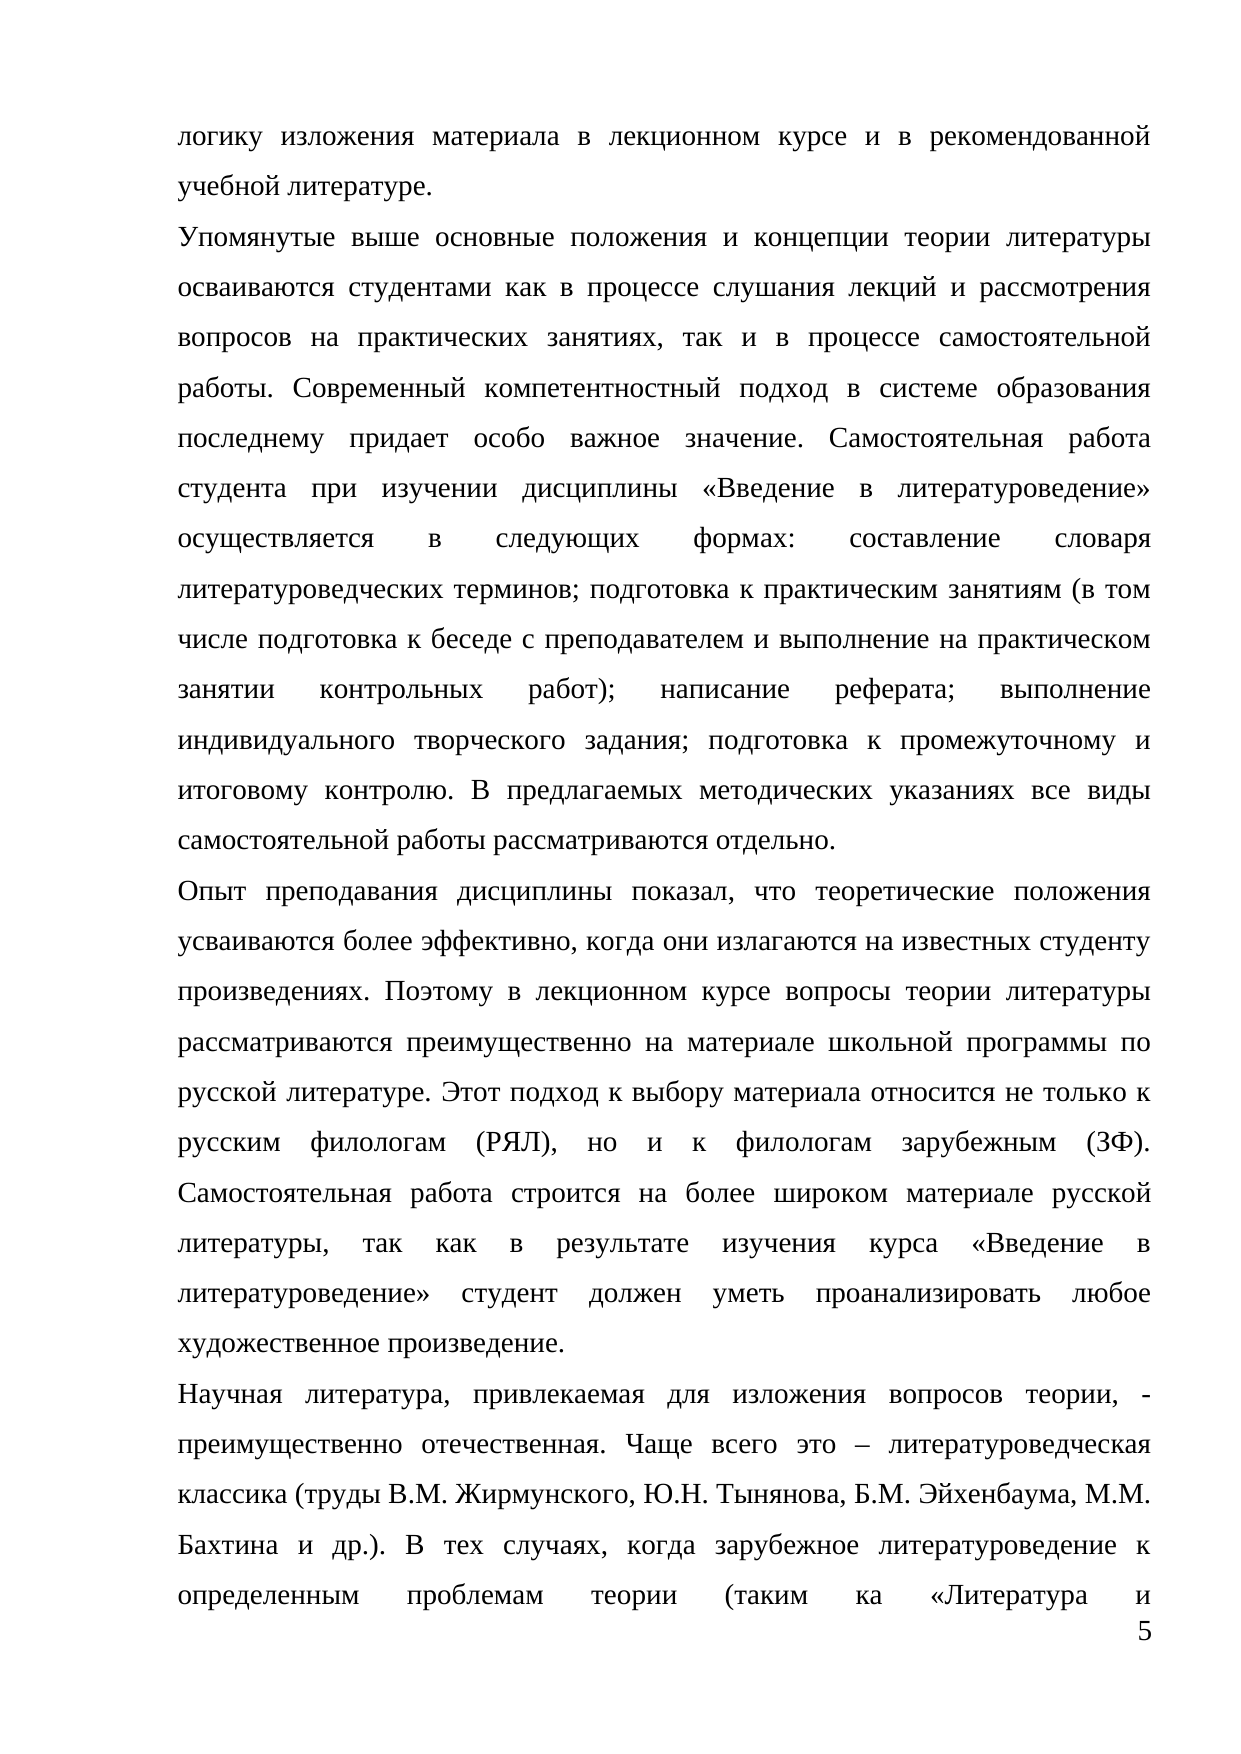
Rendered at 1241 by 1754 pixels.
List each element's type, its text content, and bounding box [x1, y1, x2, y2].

text Опыт преподавания дисциплины показал, что теоретические положения усваиваются более эффективно, когда они излагаются на известных студенту произведениях. Поэтому в лекционном курсе вопросы теории литературы рассматриваются преимущественно на материале школьной программы по русской литературе. Этот подход к выбору материала относится не только к русским филологам (РЯЛ), но и к филологам зарубежным (ЗФ). Самостоятельная работа строится на более широком материале русской литературы, так как в результате изучения курса «Введение в литературоведение» студент должен уметь проанализировать любое художественное произведение. [177, 873, 1152, 1359]
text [177, 1376, 1152, 1611]
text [177, 118, 1152, 202]
text Упомянутые выше основные положения и концепции теории литературы осваиваются студентами как в процессе слушания лекций и рассмотрения вопросов на практических занятиях, так и в процессе самостоятельной работы. Современный компетентностный подход в системе образования последнему придает особо важное значение. Самостоятельная работа студента при изучении дисциплины «Введение в литературоведение» осуществляется в следующих формах: составление словаря литературоведческих терминов; подготовка к практическим занятиям (в том числе подготовка к беседе с преподавателем и выполнение на практическом занятии контрольных работ); написание реферата; выполнение индивидуального творческого задания; подготовка к промежуточному и итоговому контролю. В предлагаемых методических указаниях все виды самостоятельной работы рассматриваются отдельно. [177, 219, 1152, 856]
